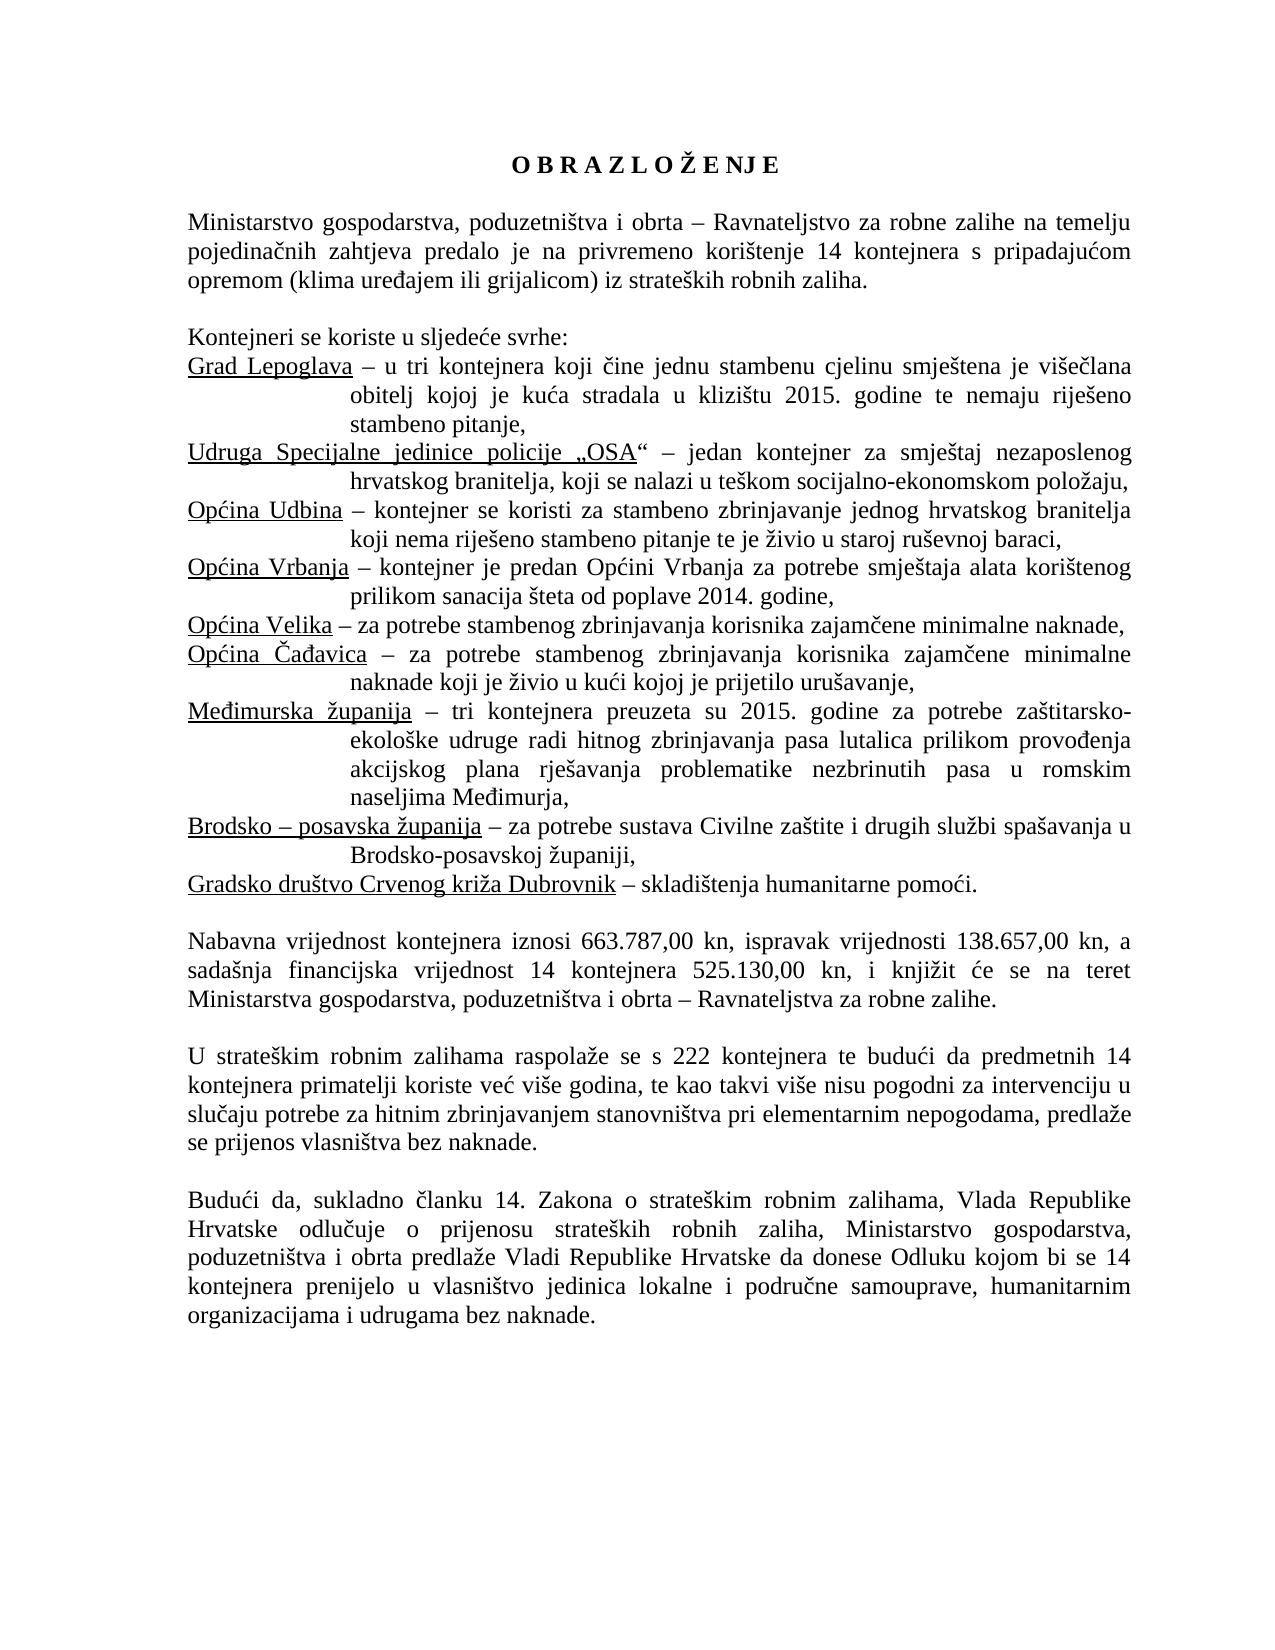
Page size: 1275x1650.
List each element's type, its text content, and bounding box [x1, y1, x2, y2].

text Općina Čađavica – za potrebe stambenog zbrinjavanja korisnika zajamčene minimalne naknade koji je živio u kući kojoj je prijetilo urušavanje, [187, 639, 1132, 696]
text Općina Velika – za potrebe stambenog zbrinjavanja korisnika zajamčene minimalne naknade, [187, 610, 1132, 639]
text Brodsko – posavska županija – za potrebe sustava Civilne zaštite i drugih službi spašavanja u Brodsko-posavskoj županiji, [187, 811, 1132, 869]
text Ministarstvo gospodarstva, poduzetništva i obrta – Ravnateljstvo za robne zalihe na temelju pojedinačnih zahtjeva predalo je na privremeno korištenje 14 kontejnera s pripadajućom opremom (klima uređajem ili grijalicom) iz strateških robnih zaliha. [187, 207, 1132, 294]
text Međimurska županija – tri kontejnera preuzeta su 2015. godine za potrebe zaštitarsko-ekološke udruge radi hitnog zbrinjavanja pasa lutalica prilikom provođenja akcijskog plana rješavanja problematike nezbrinutih pasa u romskim naseljima Međimurja, [187, 696, 1132, 811]
text Gradsko društvo Crvenog križa Dubrovnik – skladištenja humanitarne pomoći. [187, 869, 1132, 897]
text Budući da, sukladno članku 14. Zakona o strateškim robnim zalihama, Vlada Republike Hrvatske odlučuje o prijenosu strateških robnih zaliha, Ministarstvo gospodarstva, poduzetništva i obrta predlaže Vladi Republike Hrvatske da donese Odluku kojom bi se 14 kontejnera prenijelo u vlasništvo jedinica lokalne i područne samouprave, humanitarnim organizacijama i udrugama bez naknade. [187, 1185, 1132, 1329]
text Kontejneri se koriste u sljedeće svrhe: [187, 322, 1132, 351]
text O B R A Z L O Ž E NJ E [187, 150, 1103, 179]
text Udruga Specijalne jedinice policije „OSA“ – jedan kontejner za smještaj nezaposlenog hrvatskog branitelja, koji se nalazi u teškom socijalno-ekonomskom položaju, [187, 437, 1132, 495]
text U strateškim robnim zalihama raspolaže se s 222 kontejnera te budući da predmetnih 14 kontejnera primatelji koriste već više godina, te kao takvi više nisu pogodni za intervenciju u slučaju potrebe za hitnim zbrinjavanjem stanovništva pri elementarnim nepogodama, predlaže se prijenos vlasništva bez naknade. [187, 1041, 1132, 1156]
text Općina Udbina – kontejner se koristi za stambeno zbrinjavanje jednog hrvatskog branitelja koji nema riješeno stambeno pitanje te je živio u staroj ruševnoj baraci, [187, 495, 1132, 552]
text Nabavna vrijednost kontejnera iznosi 663.787,00 kn, ispravak vrijednosti 138.657,00 kn, a sadašnja financijska vrijednost 14 kontejnera 525.130,00 kn, i knjižit će se na teret Ministarstva gospodarstva, poduzetništva i obrta – Ravnateljstva za robne zalihe. [187, 926, 1132, 1012]
text Općina Vrbanja – kontejner je predan Općini Vrbanja za potrebe smještaja alata korištenog prilikom sanacija šteta od poplave 2014. godine, [187, 552, 1132, 610]
text Grad Lepoglava – u tri kontejnera koji čine jednu stambenu cjelinu smještena je višečlana obitelj kojoj je kuća stradala u klizištu 2015. godine te nemaju riješeno stambeno pitanje, [187, 351, 1132, 437]
